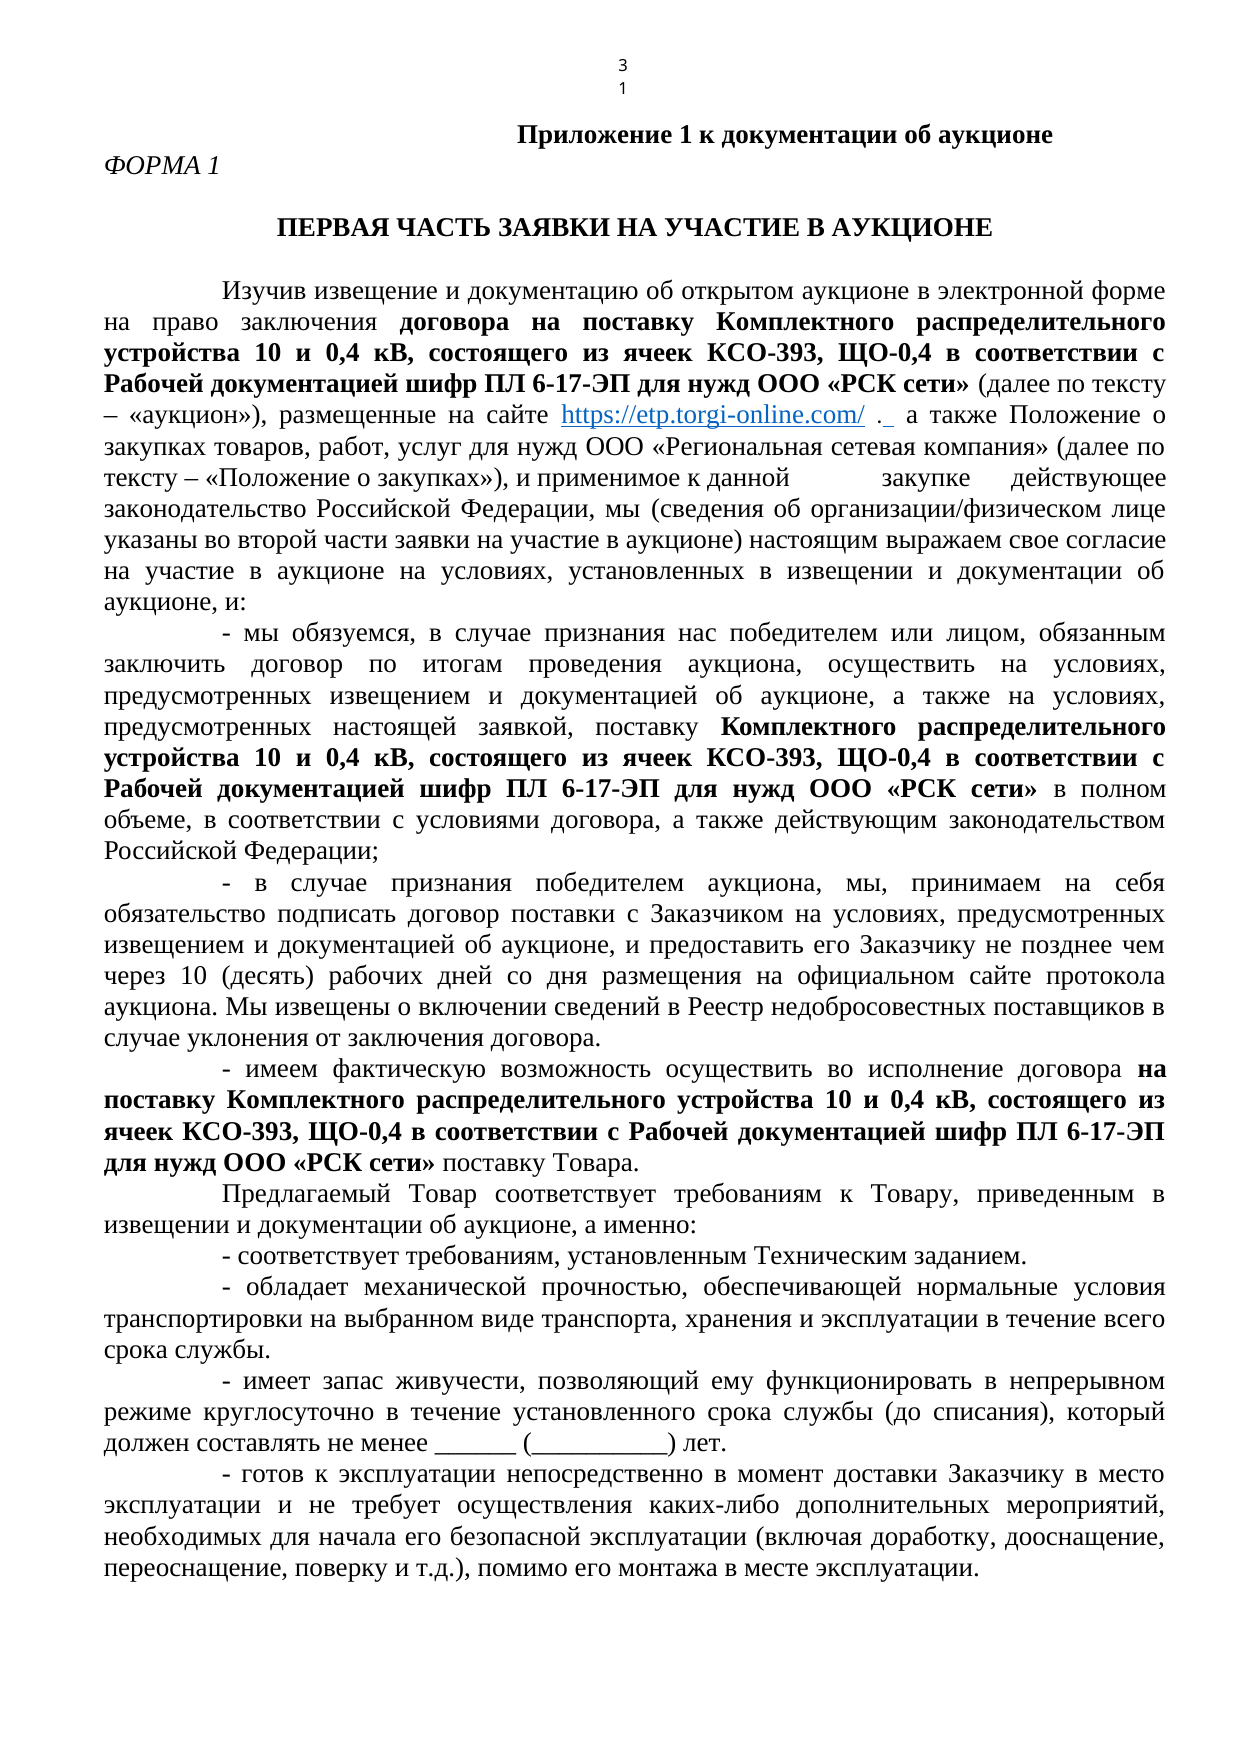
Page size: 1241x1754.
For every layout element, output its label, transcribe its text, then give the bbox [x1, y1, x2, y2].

text Приложение 1 к документации об аукционе [517, 118, 1167, 149]
text - в случае признания победителем аукциона, мы, принимаем на себя обязательство подписать договор поставки с Заказчиком на условиях, предусмотренных извещением и документацией об аукционе, и предоставить его Заказчику не позднее чем через 10 (десять) рабочих дней со дня размещения на официальном сайте протокола аукциона. Мы извещены о включении сведений в Реестр недобросовестных поставщиков в случае уклонения от заключения договора. [103, 866, 1167, 1052]
text ФОРМА 1 [103, 149, 1167, 180]
text - имеем фактическую возможность осуществить во исполнение договора на поставку Комплектного распределительного устройства 10 и 0,4 кВ, состоящего из ячеек КСО-393, ЩО-0,4 в соответствии с Рабочей документацией шифр ПЛ 6-17-ЭП для нужд ООО «РСК сети» поставку Товара. [103, 1052, 1167, 1177]
text - мы обязуемся, в случае признания нас победителем или лицом, обязанным заключить договор по итогам проведения аукциона, осуществить на условиях, предусмотренных извещением и документацией об аукционе, а также на условиях, предусмотренных настоящей заявкой, поставку Комплектного распределительного устройства 10 и 0,4 кВ, состоящего из ячеек КСО-393, ЩО-0,4 в соответствии с Рабочей документацией шифр ПЛ 6-17-ЭП для нужд ООО «РСК сети» в полном объеме, в соответствии с условиями договора, а также действующим законодательством Российской Федерации; [103, 616, 1167, 866]
text - соответствует требованиям, установленным Техническим заданием. [103, 1239, 1167, 1271]
text Изучив извещение и документацию об открытом аукционе в электронной форме на право заключения договора на поставку Комплектного распределительного устройства 10 и 0,4 кВ, состоящего из ячеек КСО-393, ЩО-0,4 в соответствии с Рабочей документацией шифр ПЛ 6-17-ЭП для нужд ООО «РСК сети» (далее по тексту – «аукцион»), размещенные на сайте https://etp.torgi-online.com/ . а также Положение о закупках товаров, работ, услуг для нужд ООО «Региональная сетевая компания» (далее по тексту – «Положение о закупках»), и применимое к данной закупке действующее законодательство Российской Федерации, мы (сведения об организации/физическом лице указаны во второй части заявки на участие в аукционе) настоящим выражаем свое согласие на участие в аукционе на условиях, установленных в извещении и документации об аукционе, и: [103, 274, 1167, 616]
list Предлагаемый Товар соответствует требованиям к Товару, приведенным в извещении и документации об аукционе, а именно: [103, 1177, 1167, 1239]
text - обладает механической прочностью, обеспечивающей нормальные условия транспортировки на выбранном виде транспорта, хранения и эксплуатации в течение всего срока службы. [103, 1271, 1167, 1364]
text - имеет запас живучести, позволяющий ему функционировать в непрерывном режиме круглосуточно в течение установленного срока службы (до списания), который должен составлять не менее ______ (__________) лет. [103, 1364, 1167, 1457]
text ПЕРВАЯ ЧАСТЬ ЗАЯВКИ НА УЧАСТИЕ В АУКЦИОНЕ [103, 212, 1167, 243]
text - готов к эксплуатации непосредственно в момент доставки Заказчику в место эксплуатации и не требует осуществления каких-либо дополнительных мероприятий, необходимых для начала его безопасной эксплуатации (включая доработку, дооснащение, переоснащение, поверку и т.д.), помимо его монтажа в месте эксплуатации. [103, 1457, 1167, 1582]
